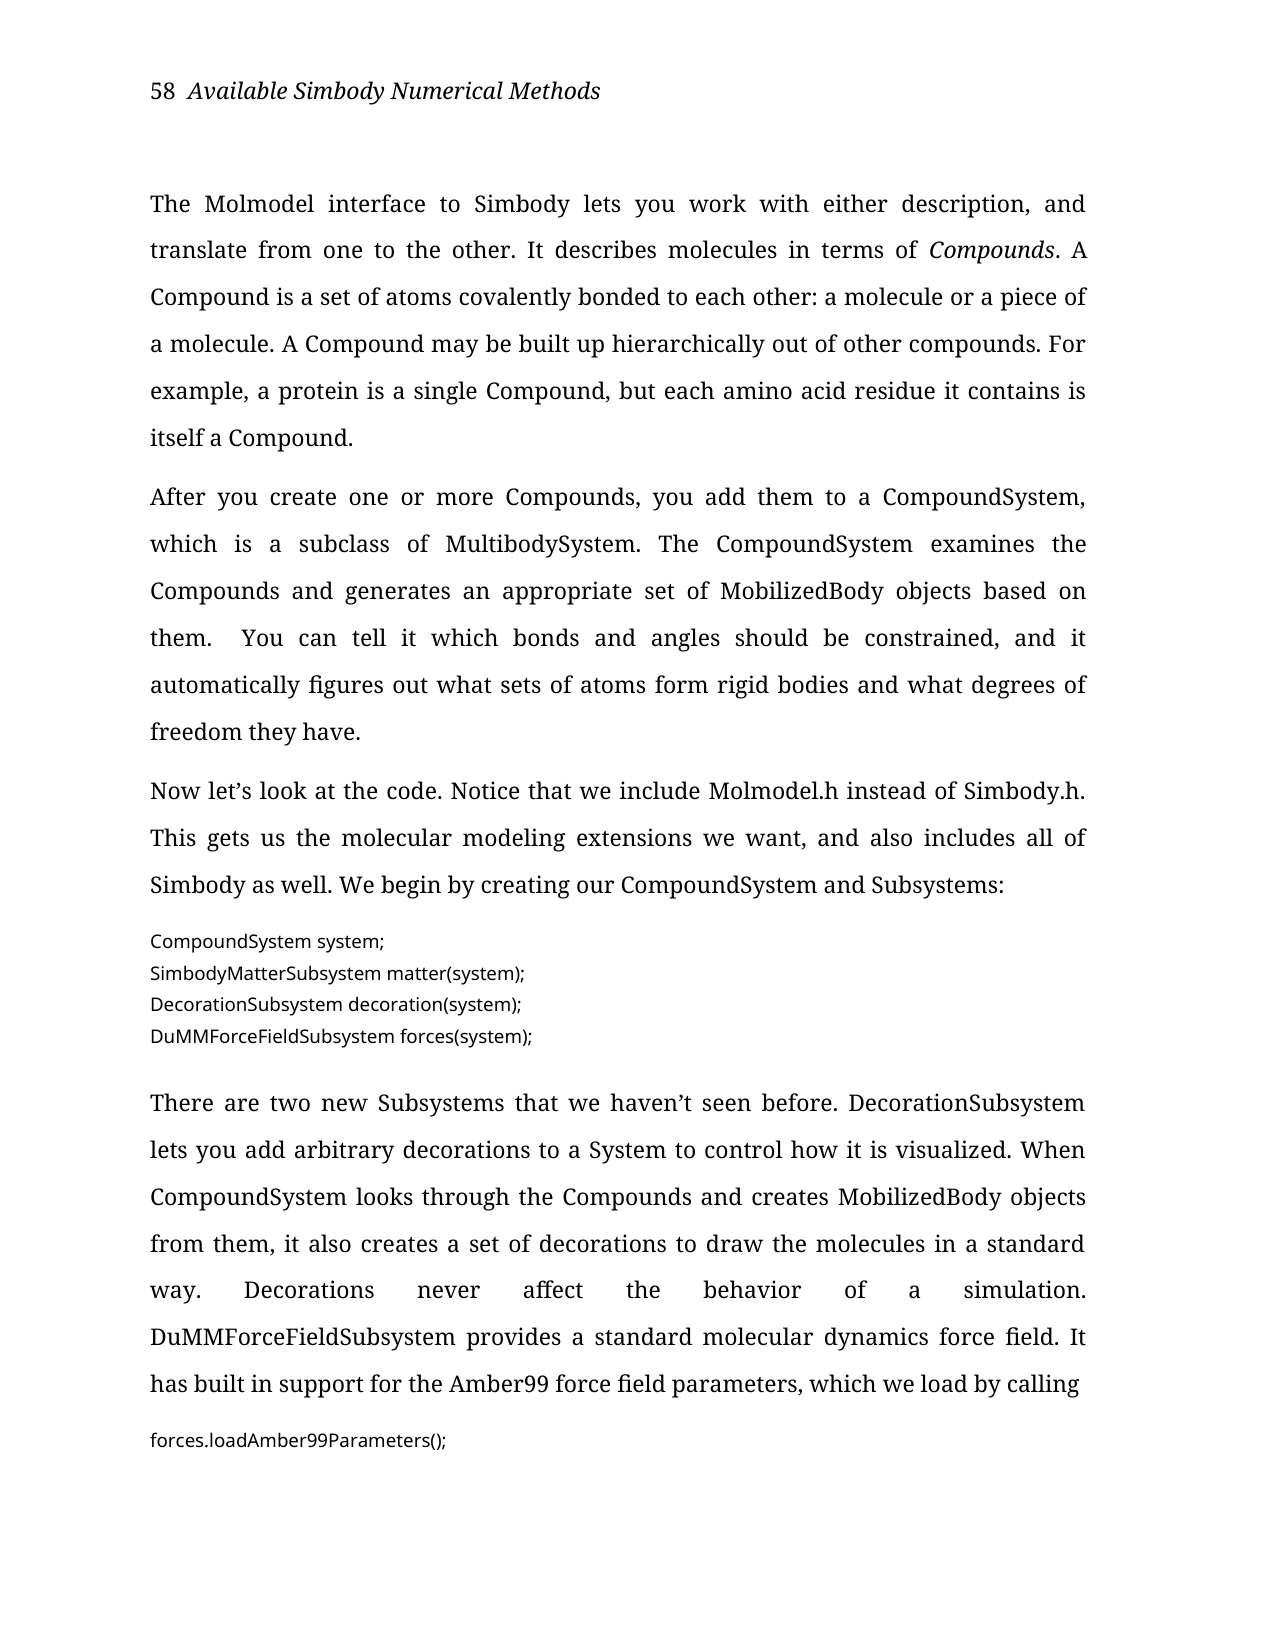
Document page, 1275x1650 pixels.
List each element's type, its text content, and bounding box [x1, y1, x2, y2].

text SimbodyMatterSubsystem matter(system); [150, 960, 1087, 985]
text DuMMForceFieldSubsystem forces(system); [150, 1023, 1087, 1049]
text After you create one or more Compounds, you add them to a CompoundSystem, which is a subclass of MultibodySystem. The CompoundSystem examines the Compounds and generates an appropriate set of MobilizedBody objects based on them. You can tell it which bonds and angles should be constrained, and it automatically figures out what sets of atoms form rigid bodies and what degrees of freedom they have. [150, 481, 1087, 747]
text Now let’s look at the code. Notice that we include Molmodel.h instead of Simbody.h. This gets us the molecular modeling extensions we want, and also includes all of Simbody as well. We begin by creating our CompoundSystem and Subsystems: [150, 775, 1087, 900]
text CompoundSystem system; [150, 928, 1087, 954]
text The Molmodel interface to Simbody lets you work with either description, and translate from one to the other. It describes molecules in terms of Compounds. A Compound is a set of atoms covalently bonded to each other: a molecule or a piece of a molecule. A Compound may be built up hierarchically out of other compounds. For example, a protein is a single Compound, but each amino acid residue it contains is itself a Compound. [150, 187, 1087, 453]
text forces.loadAmber99Parameters(); [150, 1428, 1087, 1453]
text DecorationSubsystem decoration(system); [150, 992, 1087, 1017]
text There are two new Subsystems that we haven’t seen before. DecorationSubsystem lets you add arbitrary decorations to a System to control how it is visualized. When CompoundSystem looks through the Compounds and creates MobilizedBody objects from them, it also creates a set of decorations to draw the molecules in a standard way. Decorations never affect the behavior of a simulation. DuMMForceFieldSubsystem provides a standard molecular dynamics force field. It has built in support for the Amber99 force field parameters, which we load by calling [150, 1087, 1087, 1399]
